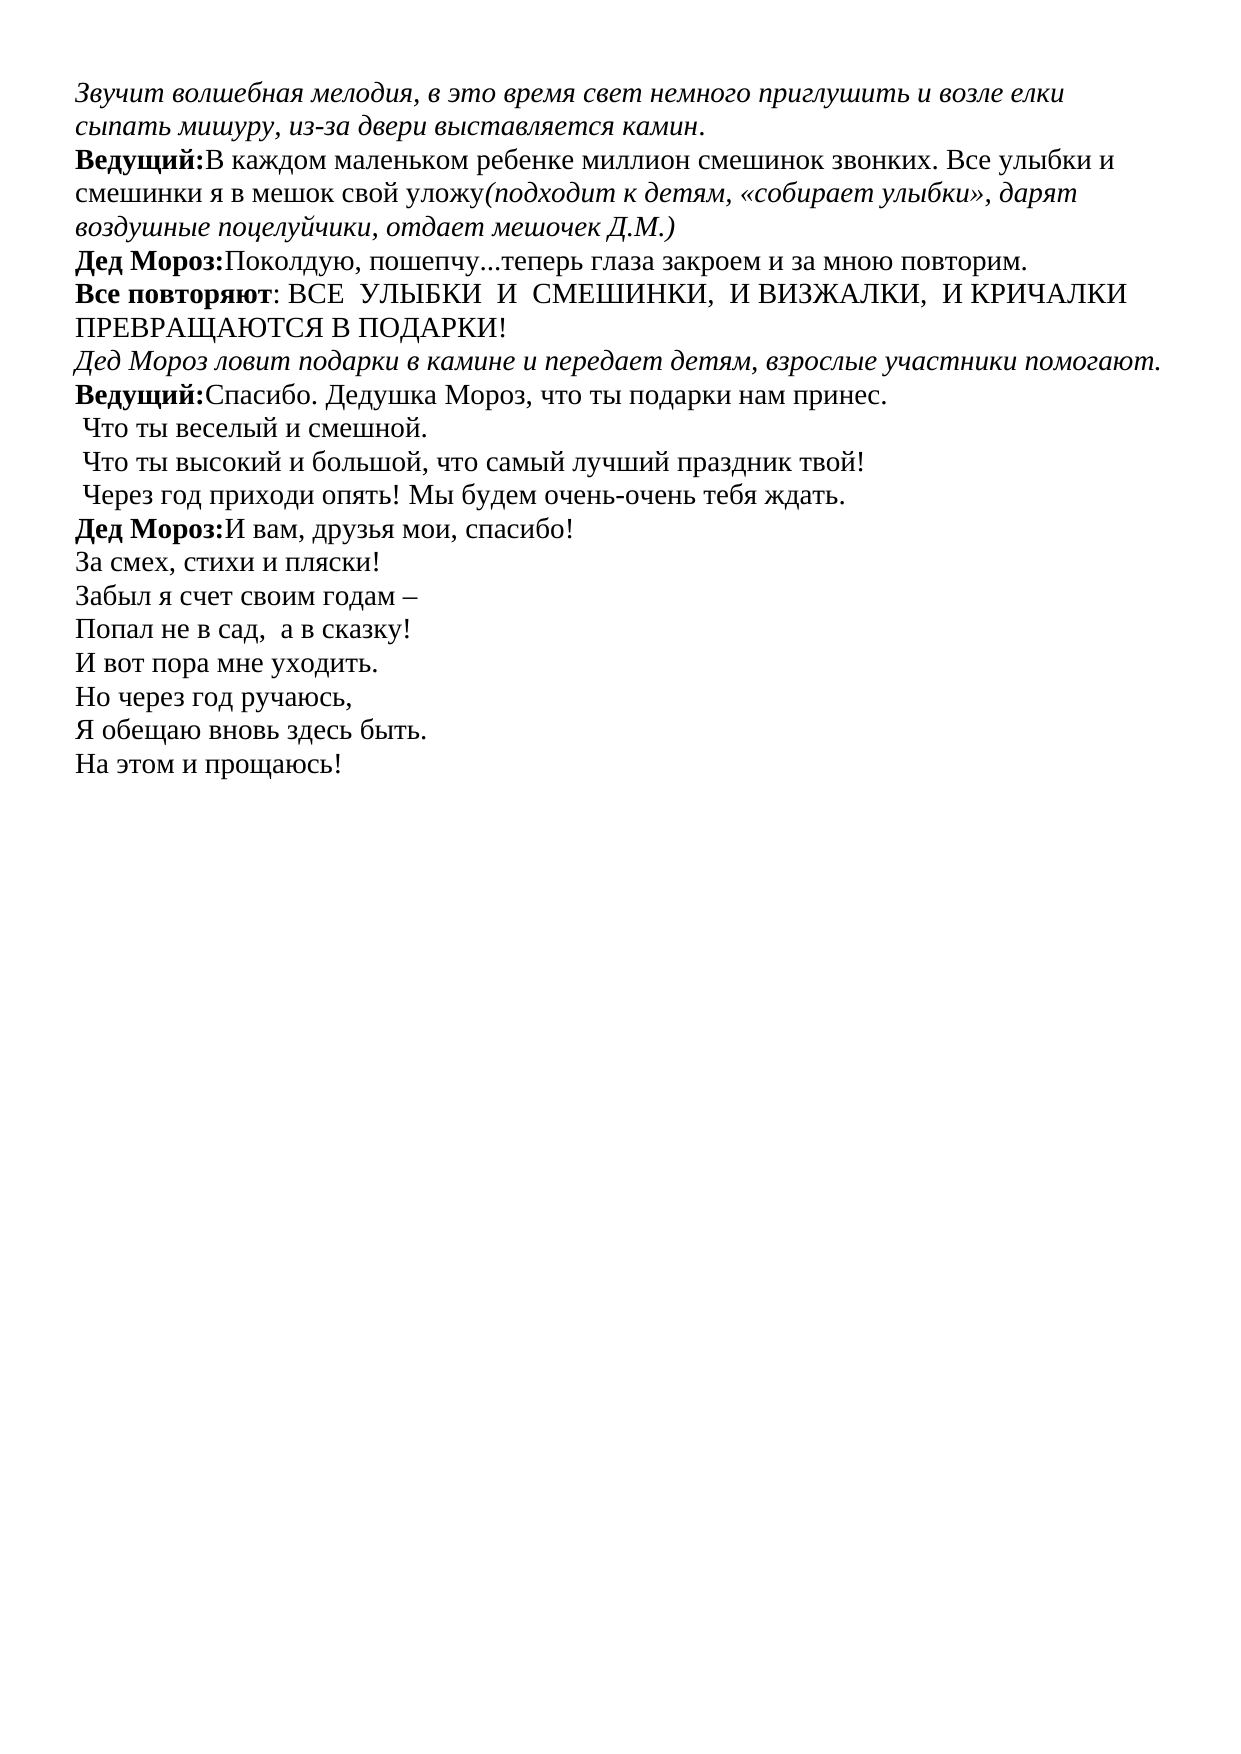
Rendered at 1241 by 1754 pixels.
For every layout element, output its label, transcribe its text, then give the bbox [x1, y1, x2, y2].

text Что ты веселый и смешной. [75, 410, 1165, 444]
text Дед Мороз:И вам, друзья мои, спасибо! [75, 511, 1165, 544]
text За смех, стихи и пляски! [75, 544, 1165, 578]
text Через год приходи опять! Мы будем очень-очень тебя ждать. [75, 477, 1165, 511]
text Дед Мороз:Поколдую, пошепчу...теперь глаза закроем и за мною повторим. [75, 243, 1165, 276]
text Все повторяют: ВСЕ УЛЫБКИ И СМЕШИНКИ, И ВИЗЖАЛКИ, И КРИЧАЛКИ ПРЕВРАЩАЮТСЯ В ПОДАРКИ! [75, 276, 1165, 343]
text И вот пора мне уходить. [75, 645, 1165, 679]
text Дед Мороз ловит подарки в камине и передает детям, взрослые участники помогают. [75, 343, 1165, 377]
text Ведущий:Спасибо. Дедушка Мороз, что ты подарки нам принес. [75, 377, 1165, 410]
text Ведущий:В каждом маленьком ребенке миллион смешинок звонких. Все улыбки и смешинки я в мешок свой уложу(подходит к детям, «собирает улыбки», дарят воздушные поцелуйчики, отдает мешочек Д.М.) [75, 142, 1165, 243]
text Но через год ручаюсь, [75, 679, 1165, 712]
text Звучит волшебная мелодия, в это время свет немного приглушить и возле елки сыпать мишуру, из-за двери выставляется камин. [75, 75, 1165, 142]
text Попал не в сад, а в сказку! [75, 612, 1165, 645]
text На этом и прощаюсь! [75, 746, 1165, 779]
text Я обещаю вновь здесь быть. [75, 712, 1165, 746]
text Забыл я счет своим годам – [75, 578, 1165, 612]
text Что ты высокий и большой, что самый лучший праздник твой! [75, 444, 1165, 477]
